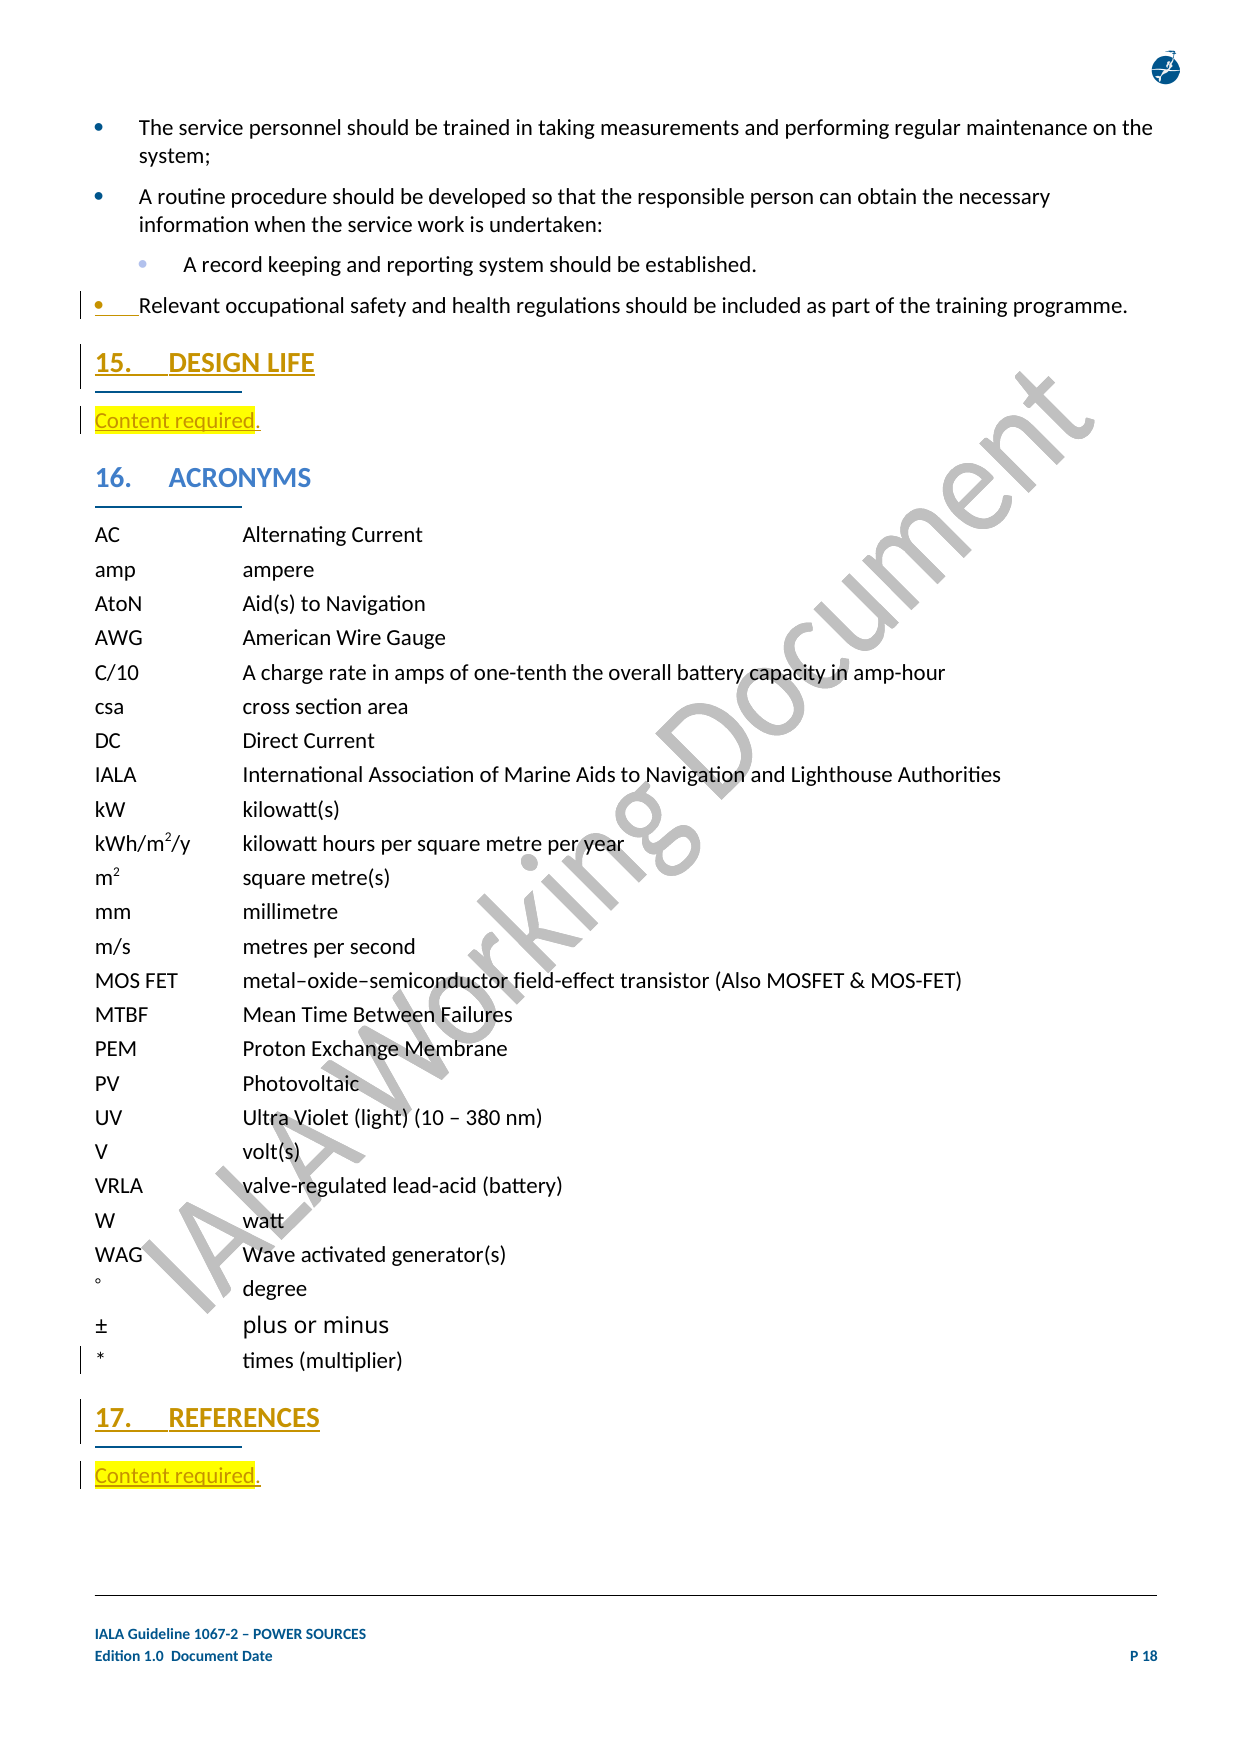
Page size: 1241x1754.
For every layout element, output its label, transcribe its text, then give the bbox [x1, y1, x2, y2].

text AC Alternating Current [94, 521, 1157, 548]
text csa cross section area [94, 692, 1157, 720]
text PV Photovoltaic [94, 1069, 1157, 1097]
text ± plus or minus [94, 1309, 1157, 1340]
text The service personnel should be trained in taking measurements and performing regular maintenance on the system; [94, 113, 1157, 169]
text C/10 A charge rate in amps of one-tenth the overall battery capacity in amp-hour [94, 658, 1157, 686]
picture [1120, 0, 1239, 119]
text degree [94, 1274, 1157, 1302]
text DC Direct Current [94, 726, 1157, 754]
text PEM Proton Exchange Membrane [94, 1034, 1157, 1063]
text AtoN Aid(s) to Navigation [94, 589, 1157, 617]
text kW kilowatt(s) [94, 795, 1157, 823]
text m/s metres per second [94, 932, 1157, 960]
text V volt(s) [94, 1137, 1157, 1165]
list * times (multiplier) [94, 1346, 1157, 1374]
text UV Ultra Violet (light) (10 – 380 nm) [94, 1103, 1157, 1131]
text A record keeping and reporting system should be established. [139, 251, 1157, 279]
text kWh/m2/y kilowatt hours per square metre per year [94, 829, 1157, 857]
text W watt [94, 1206, 1157, 1234]
subtitle ACRONYMS [94, 459, 1157, 494]
text IALA International Association of Marine Aids to Navigation and Lighthouse Authorities [94, 760, 1157, 788]
text m2 square metre(s) [94, 863, 1157, 891]
text mm millimetre [94, 897, 1157, 926]
text WAG Wave activated generator(s) [94, 1240, 1157, 1268]
text MOS FET metal–oxide–semiconductor field-effect transistor (Also MOSFET & MOS-FET) [94, 966, 1157, 994]
text Relevant occupational safety and health regulations should be included as part of the training programme. [94, 291, 1157, 319]
text A routine procedure should be developed so that the responsible person can obtain the necessary information when the service work is undertaken: [94, 182, 1157, 238]
text VRLA valve-regulated lead-acid (battery) [94, 1172, 1157, 1200]
text AWG American Wire Gauge [94, 623, 1157, 651]
text MTBF Mean Time Between Failures [94, 1000, 1157, 1028]
text amp ampere [94, 555, 1157, 583]
